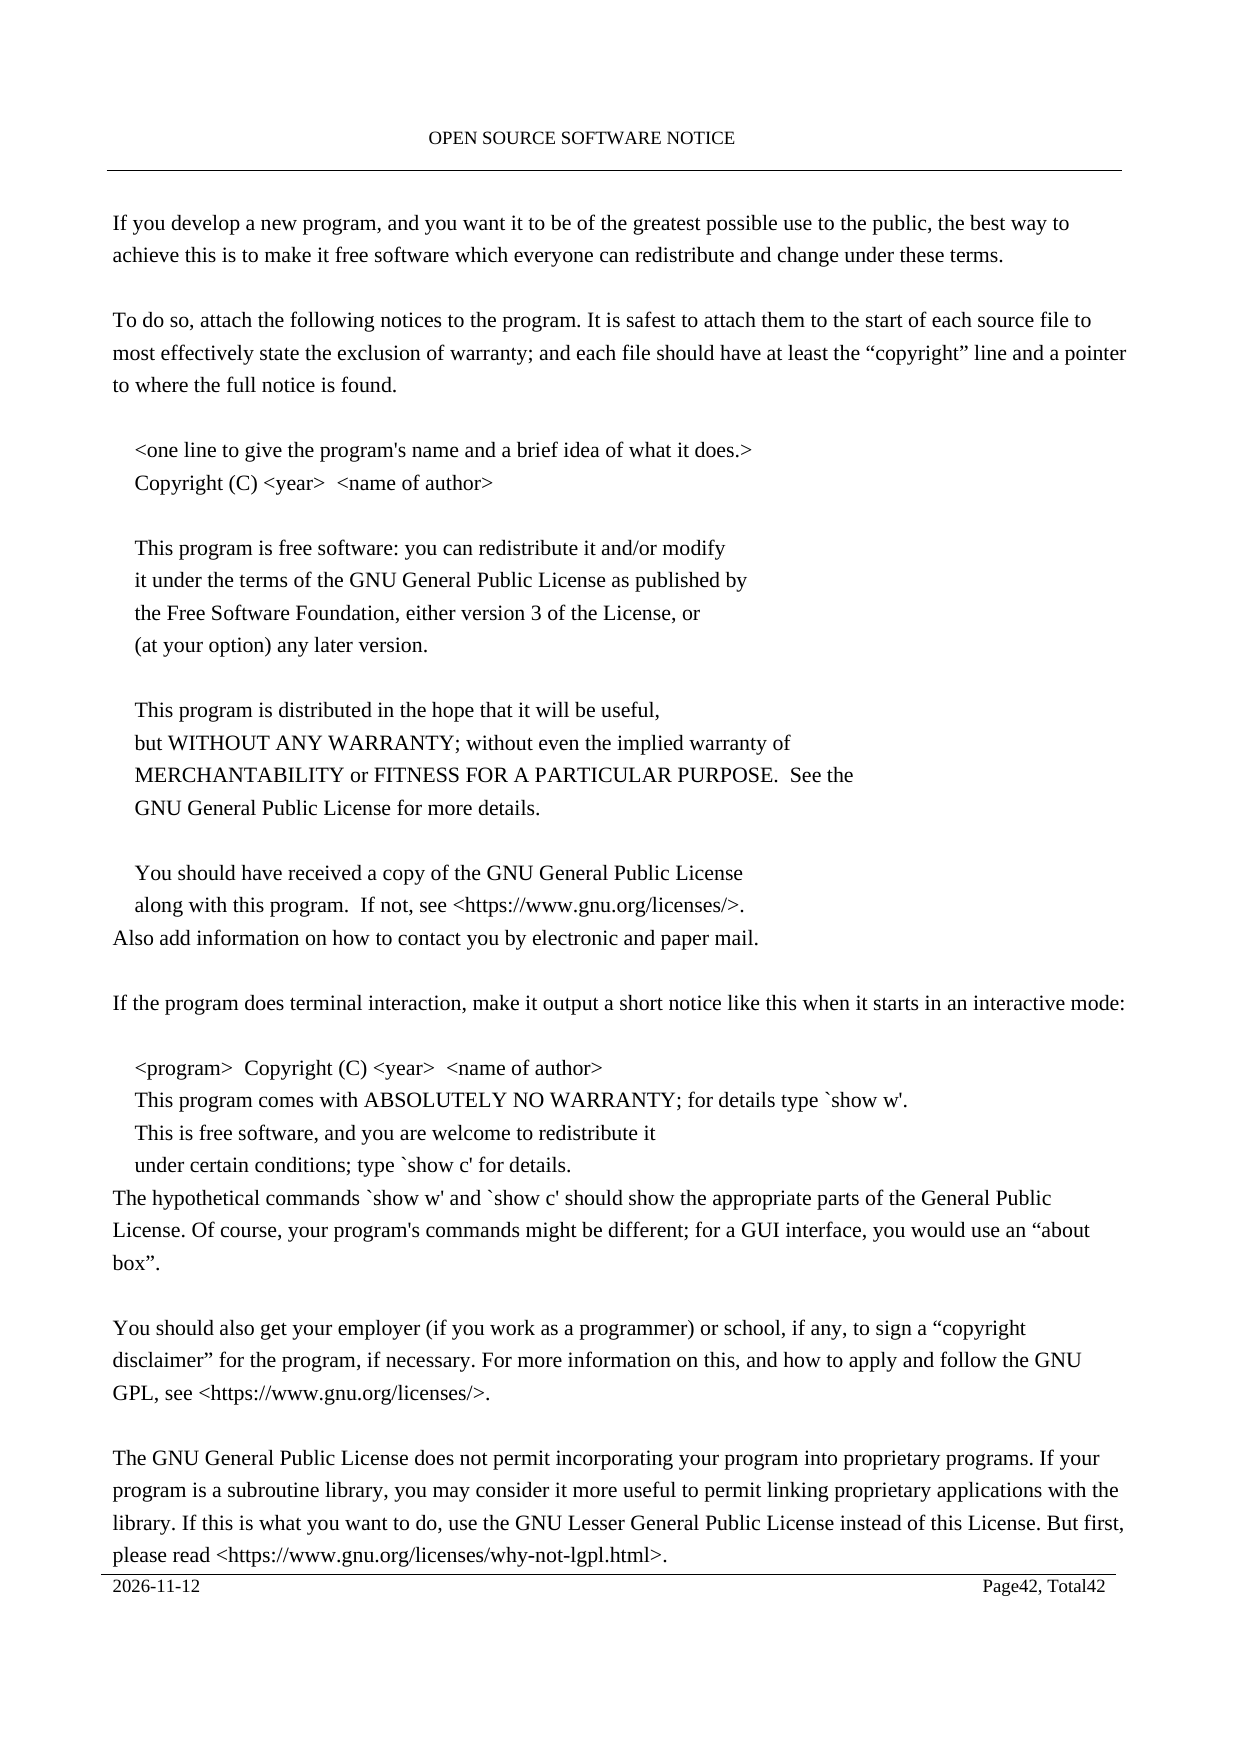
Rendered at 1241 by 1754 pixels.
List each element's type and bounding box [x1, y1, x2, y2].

text [112, 206, 1128, 1571]
